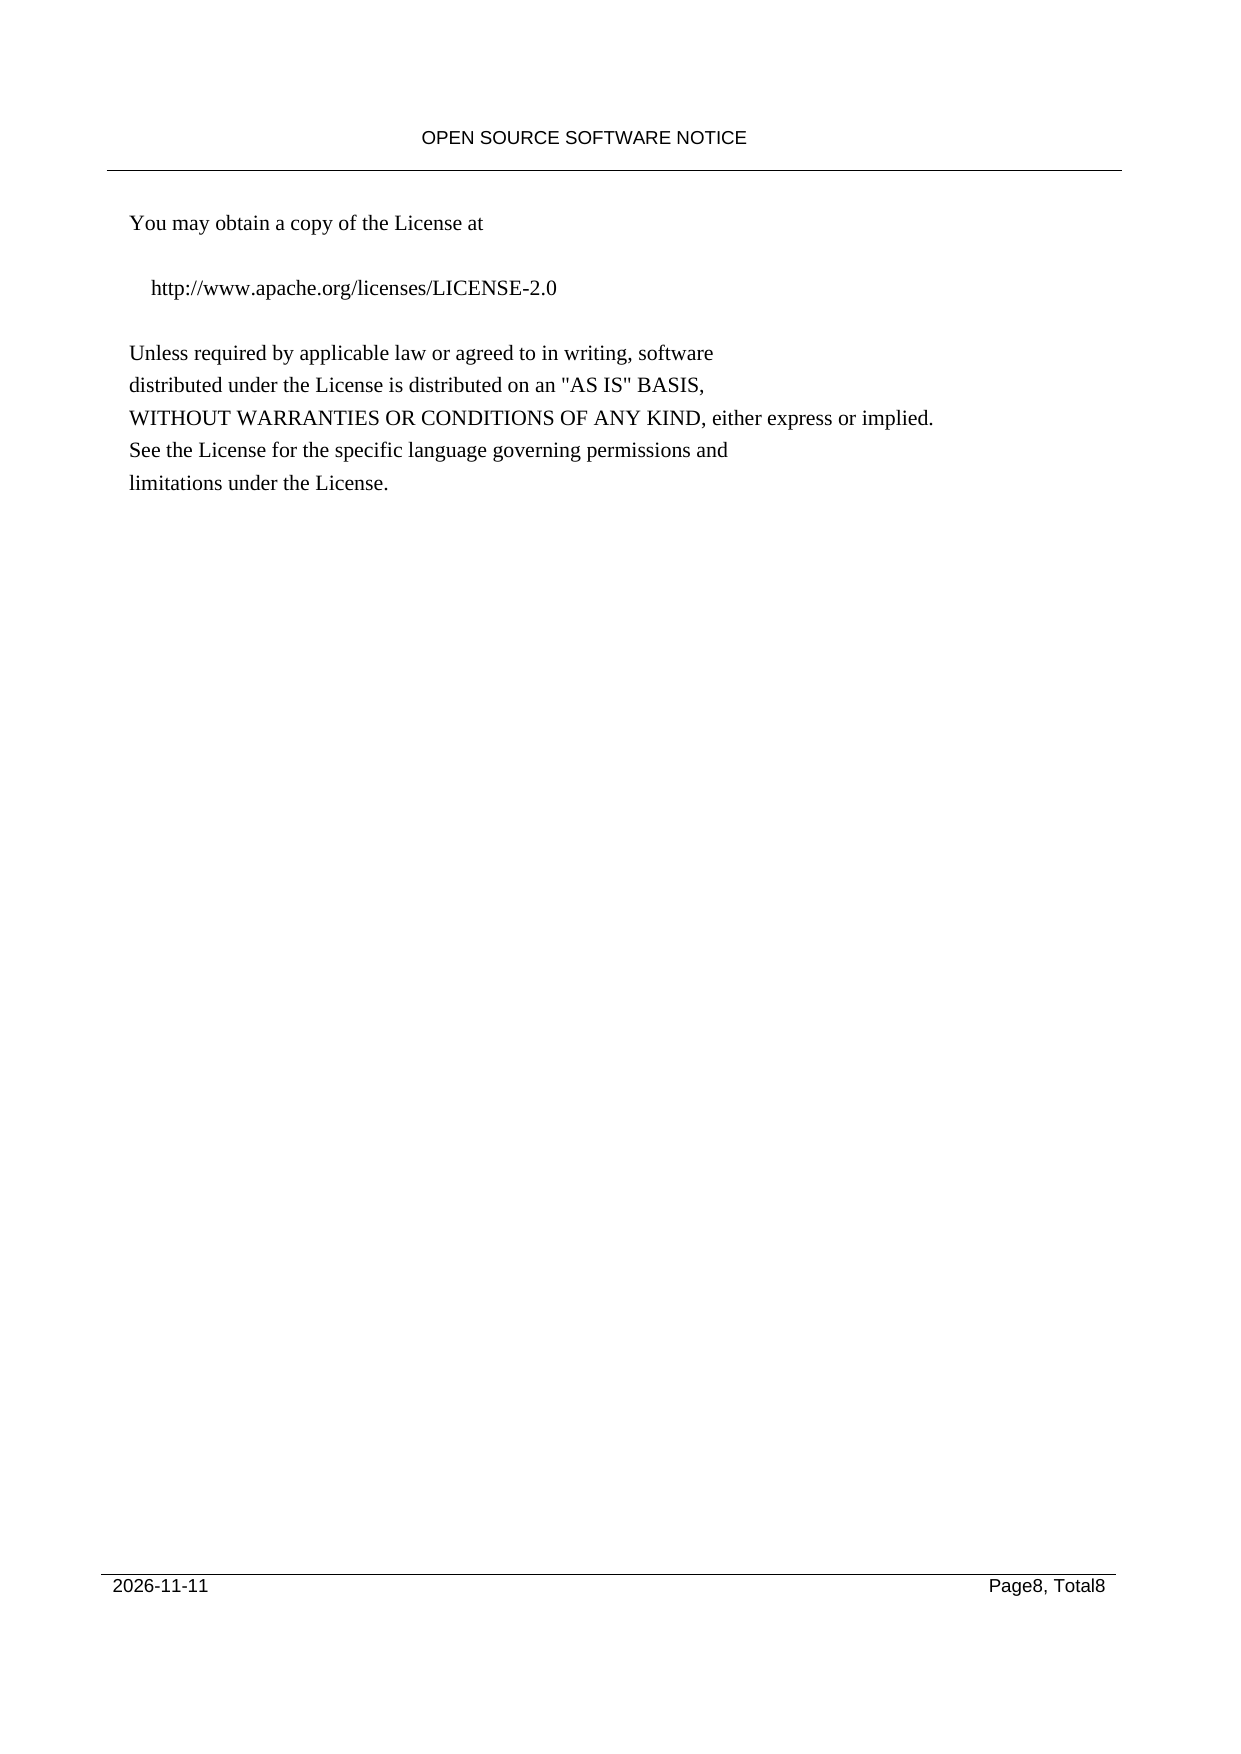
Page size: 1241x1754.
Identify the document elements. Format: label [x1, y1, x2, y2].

text [112, 206, 1128, 499]
